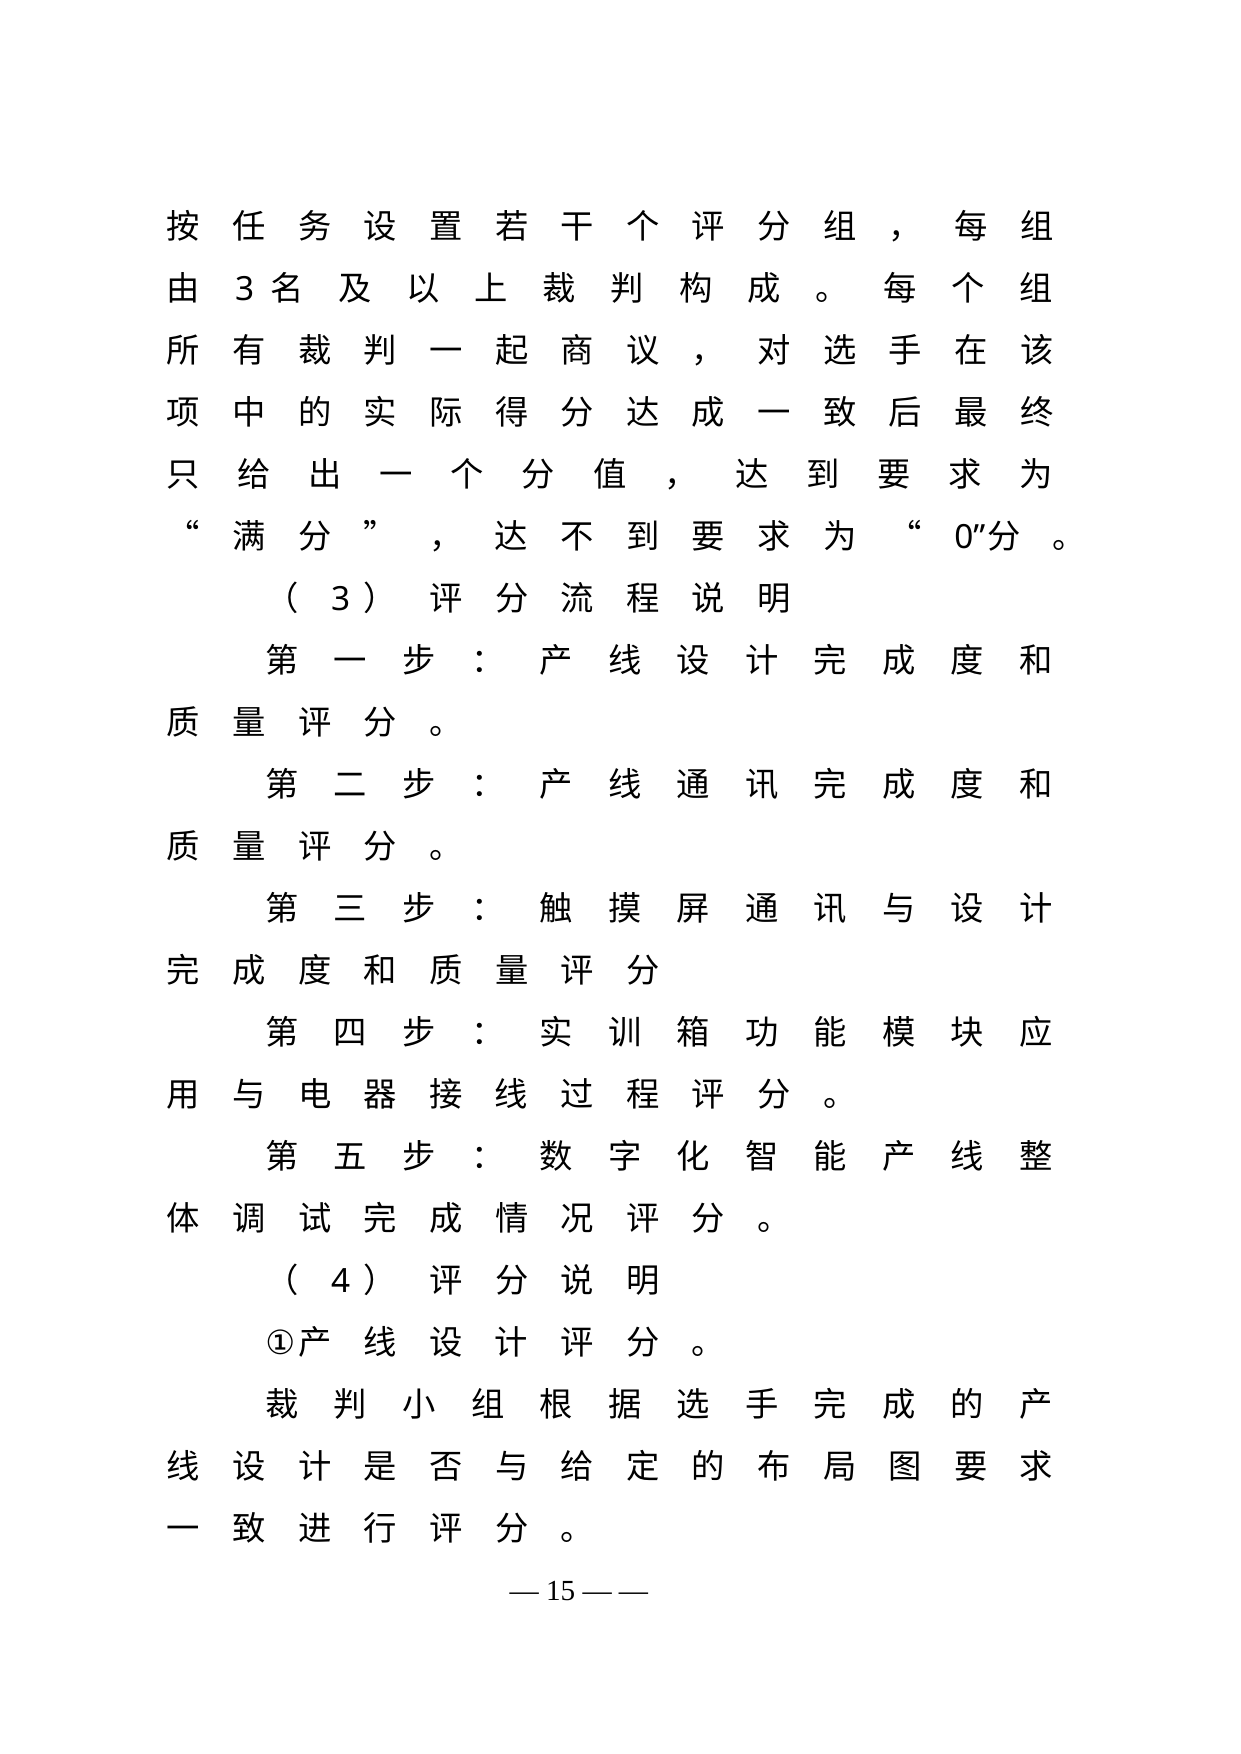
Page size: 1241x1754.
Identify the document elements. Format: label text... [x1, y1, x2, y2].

text 第五步：数字化智能产线整体调试完成情况评分。 [167, 1123, 1085, 1247]
text （3）评分流程说明 [167, 565, 1085, 627]
text 测量分（Measurement）打分方式：按任务设置若干个评分组，每组由3名及以上裁判构成。每个组所有裁判一起商议，对选手在该项中的实际得分达成一致后最终只给出一个分值，达到要求为“满分”，达不到要求为“0”分。 [167, 193, 1085, 565]
text 第一步：产线设计完成度和质量评分。 [167, 627, 1085, 751]
text （4）评分说明 [167, 1247, 1085, 1309]
text 第四步：实训箱功能模块应用与电器接线过程评分。 [167, 999, 1085, 1123]
text 裁判小组根据选手完成的产线设计是否与给定的布局图要求一致进行评分。 [167, 1371, 1085, 1557]
text 第二步：产线通讯完成度和质量评分。 [167, 751, 1085, 875]
text 第三步：触摸屏通讯与设计完成度和质量评分 [167, 875, 1085, 999]
text ①产线设计评分。 [167, 1309, 1085, 1371]
